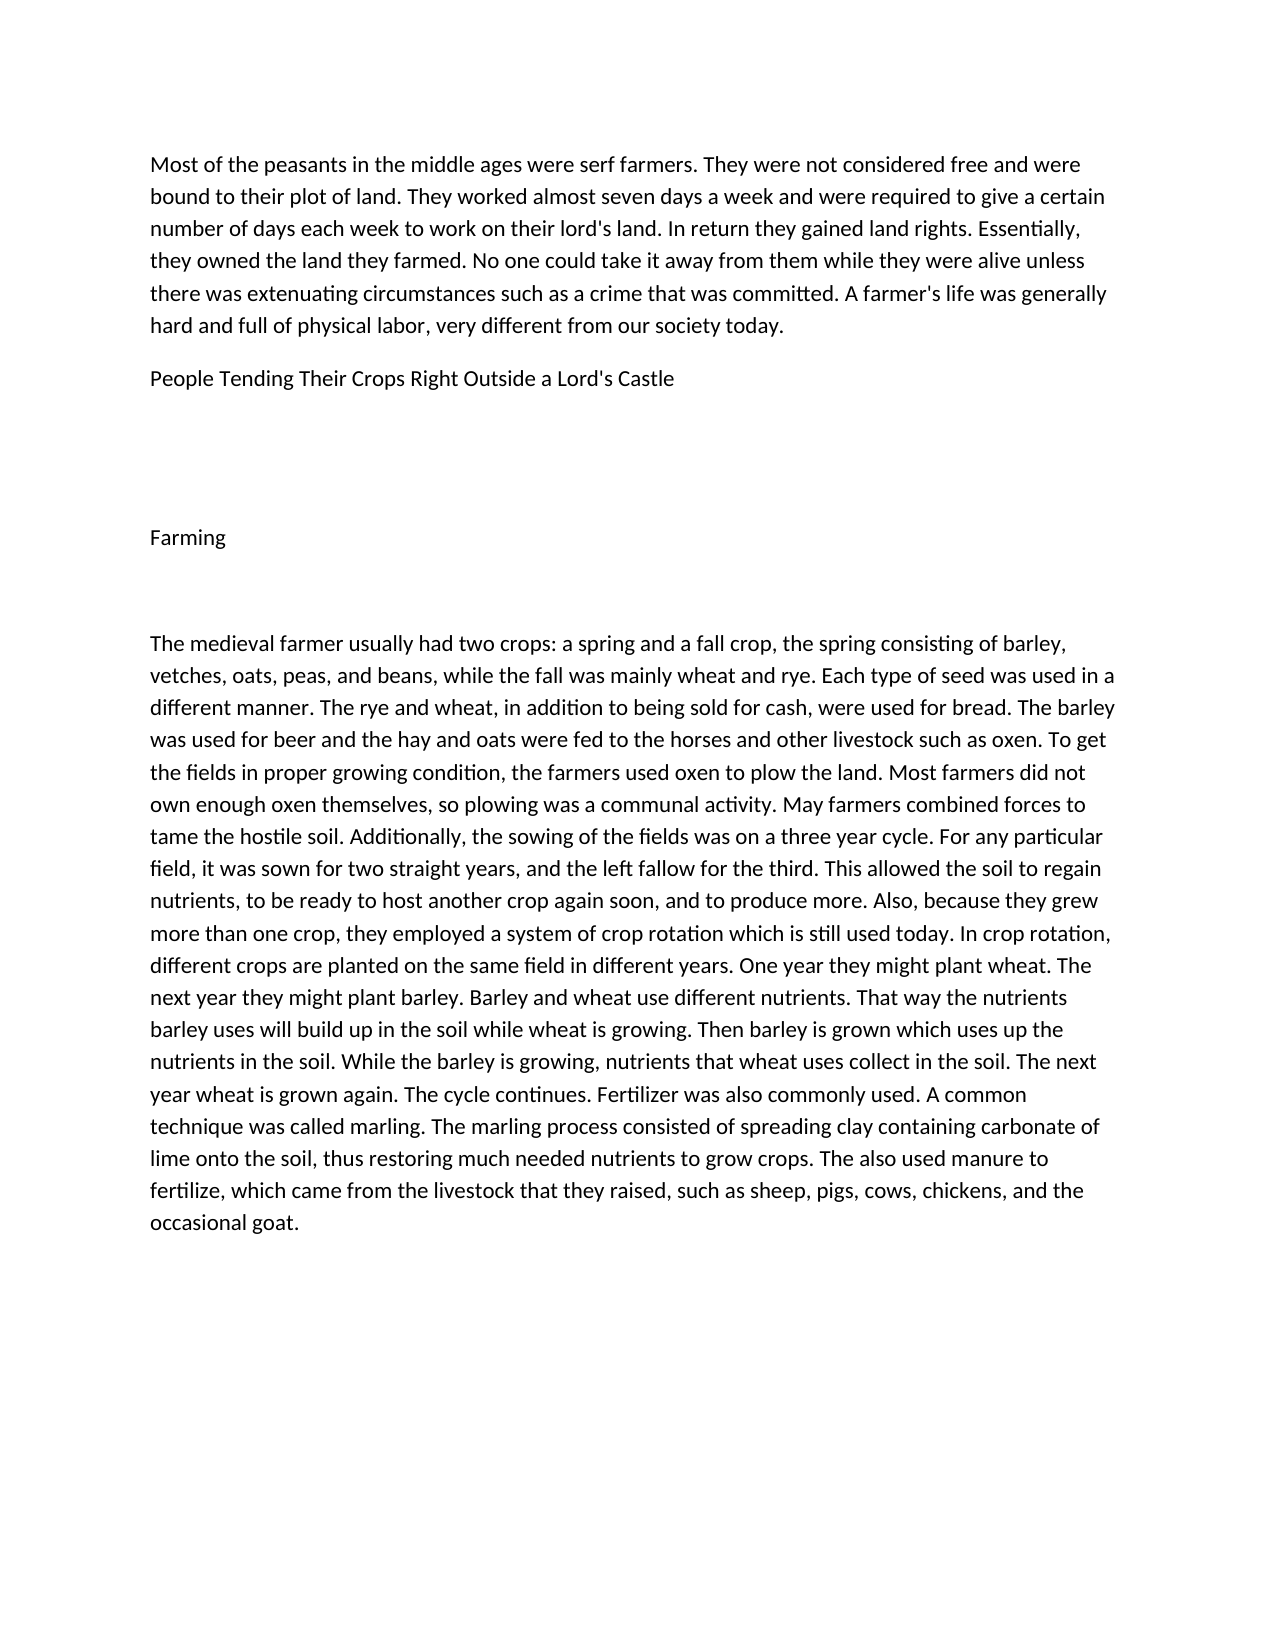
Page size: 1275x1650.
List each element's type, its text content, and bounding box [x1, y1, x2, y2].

text People Tending Their Crops Right Outside a Lord's Castle [150, 364, 1125, 392]
text Most of the peasants in the middle ages were serf farmers. They were not considered free and were bound to their plot of land. They worked almost seven days a week and were required to give a certain number of days each week to work on their lord's land. In return they gained land rights. Essentially, they owned the land they farmed. No one could take it away from them while they were alive unless there was extenuating circumstances such as a crime that was committed. A farmer's life was generally hard and full of physical labor, very different from our society today. [150, 150, 1125, 339]
text The medieval farmer usually had two crops: a spring and a fall crop, the spring consisting of barley, vetches, oats, peas, and beans, while the fall was mainly wheat and rye. Each type of seed was used in a different manner. The rye and wheat, in addition to being sold for cash, were used for bread. The barley was used for beer and the hay and oats were fed to the horses and other livestock such as oxen. To get the fields in proper growing condition, the farmers used oxen to plow the land. Most farmers did not own enough oxen themselves, so plowing was a communal activity. May farmers combined forces to tame the hostile soil. Additionally, the sowing of the fields was on a three year cycle. For any particular field, it was sown for two straight years, and the left fallow for the third. This allowed the soil to regain nutrients, to be ready to host another crop again soon, and to produce more. Also, because they grew more than one crop, they employed a system of crop rotation which is still used today. In crop rotation, different crops are planted on the same field in different years. One year they might plant wheat. The next year they might plant barley. Barley and wheat use different nutrients. That way the nutrients barley uses will build up in the soil while wheat is growing. Then barley is grown which uses up the nutrients in the soil. While the barley is growing, nutrients that wheat uses collect in the soil. The next year wheat is grown again. The cycle continues. Fertilizer was also commonly used. A common technique was called marling. The marling process consisted of spreading clay containing carbonate of lime onto the soil, thus restoring much needed nutrients to grow crops. The also used manure to fertilize, which came from the livestock that they raised, such as sheep, pigs, cows, chickens, and the occasional goat. [150, 629, 1125, 1236]
text Farming [150, 523, 1125, 551]
